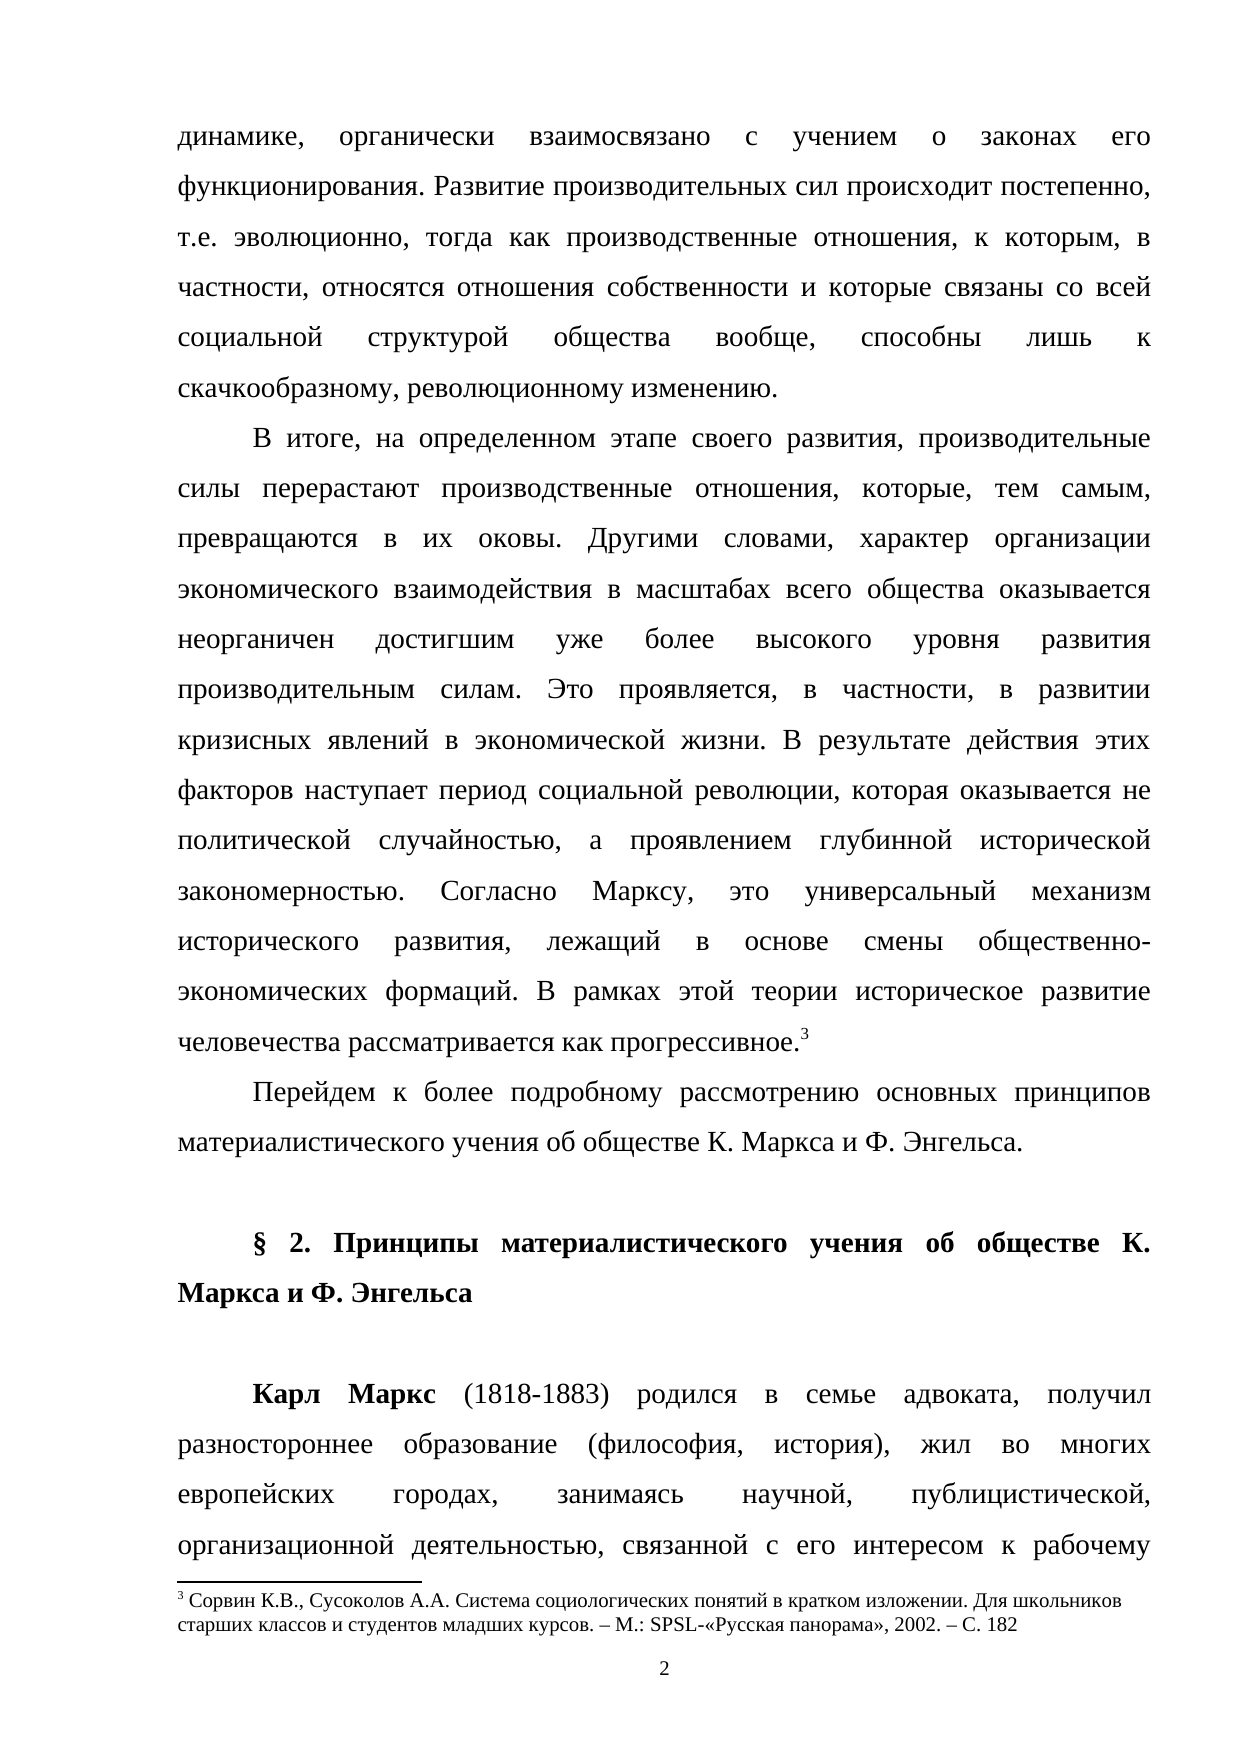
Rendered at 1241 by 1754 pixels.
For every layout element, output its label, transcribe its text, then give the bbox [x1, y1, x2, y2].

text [177, 118, 1152, 403]
text В итоге, на определенном этапе своего развития, производительные силы перерастают производственные отношения, которые, тем самым, превращаются в их оковы. Другими словами, характер организации экономического взаимодействия в масштабах всего общества оказывается неорганичен достигшим уже более высокого уровня развития производительным силам. Это проявляется, в частности, в развитии кризисных явлений в экономической жизни. В результате действия этих факторов наступает период социальной революции, которая оказывается не политической случайностью, а проявлением глубинной исторической закономерностью. Согласно Марксу, это универсальный механизм исторического развития, лежащий в основе смены общественно-экономических формаций. В рамках этой теории историческое развитие человечества рассматривается как прогрессивное. [177, 420, 1152, 1057]
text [177, 1376, 1152, 1560]
text Перейдем к более подробному рассмотрению основных принципов материалистического учения об обществе К. Маркса и Ф. Энгельса. [177, 1074, 1152, 1158]
subtitle § 2. Принципы материалистического учения об обществе К. Маркса и Ф. Энгельса [177, 1225, 1152, 1309]
